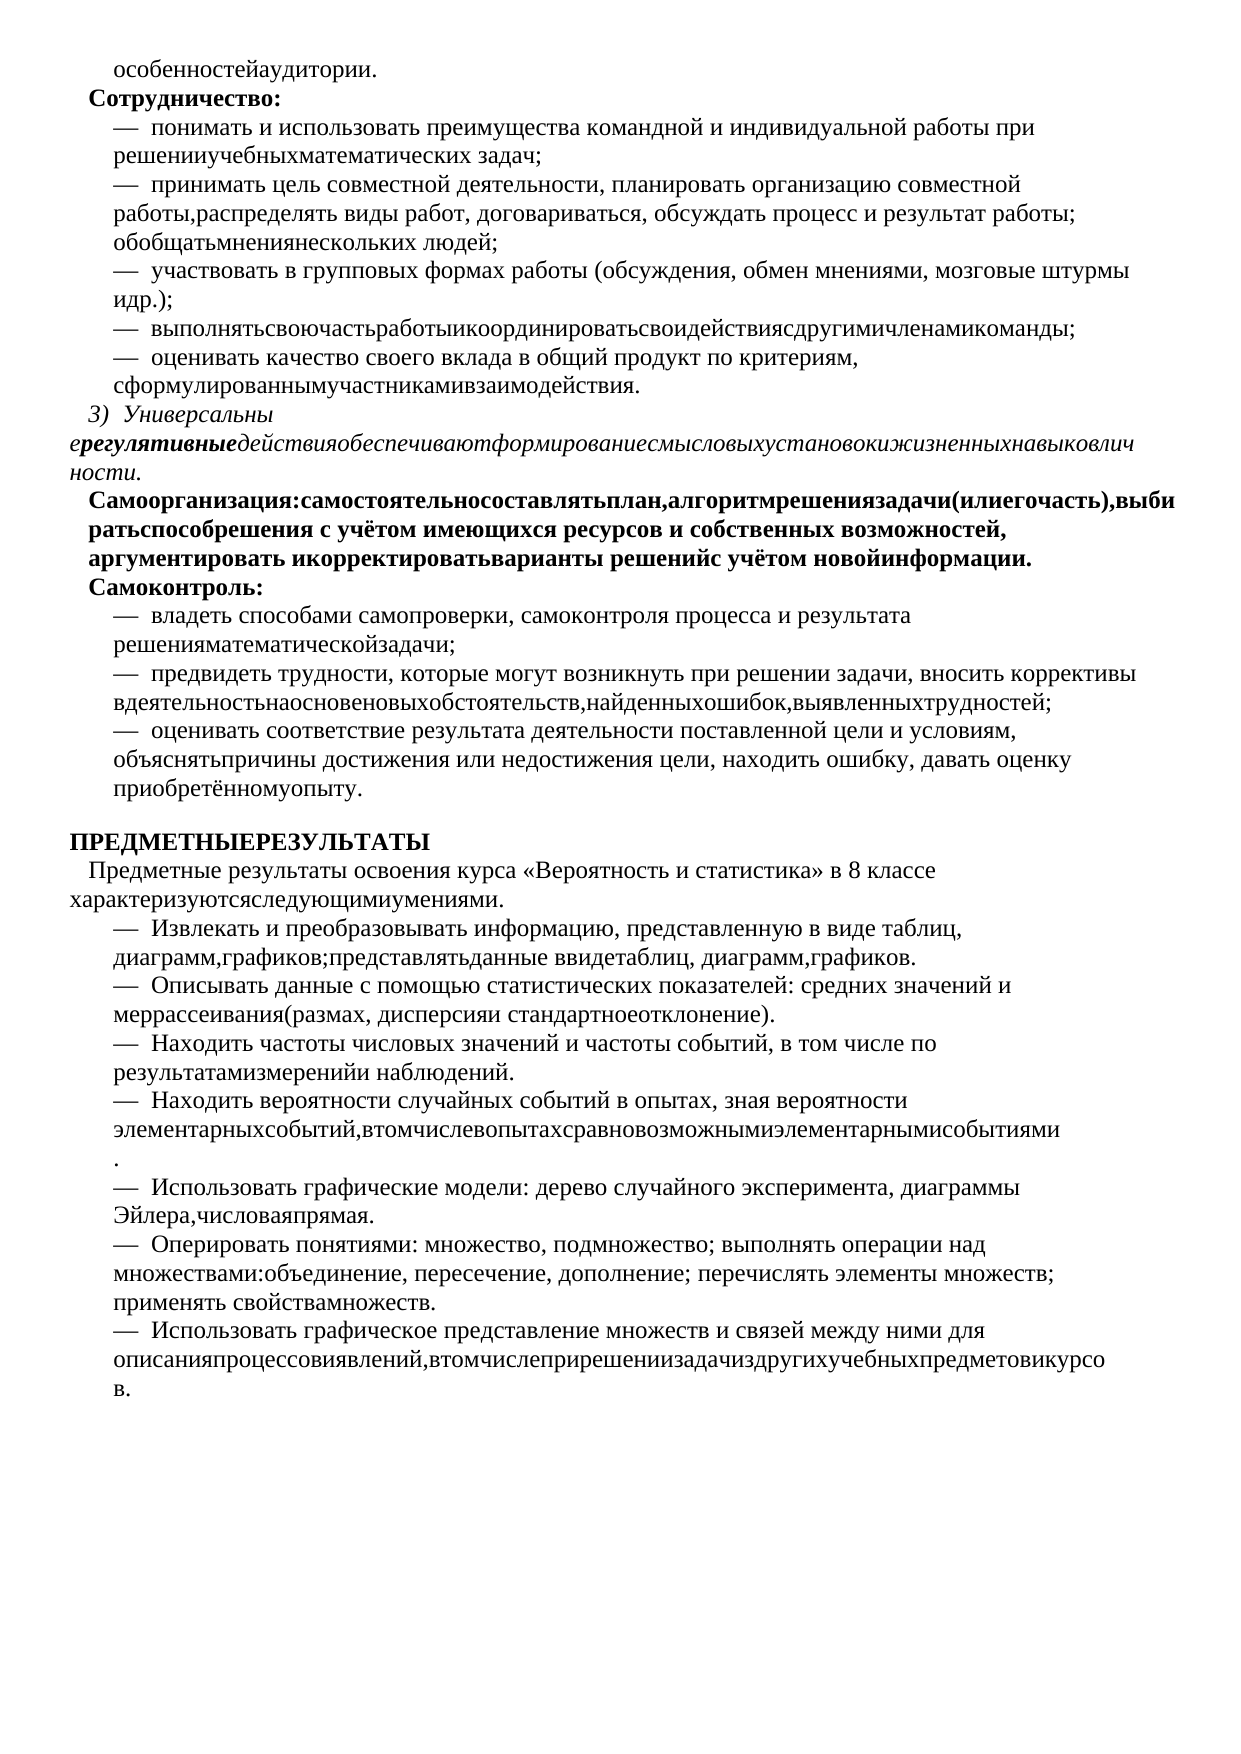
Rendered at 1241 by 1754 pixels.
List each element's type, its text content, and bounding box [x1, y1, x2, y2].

list оценивать соответствие результата деятельности поставленной цели и условиям, объяснятьпричины достижения или недостижения цели, находить ошибку, давать оценку приобретённомуопыту. [113, 715, 1149, 802]
list Универсальныерегулятивныедействияобеспечиваютформированиесмысловыхустановокижизненныхнавыковличности. [69, 399, 1138, 485]
text ПРЕДМЕТНЫЕРЕЗУЛЬТАТЫ [69, 827, 1182, 856]
list понимать и использовать преимущества командной и индивидуальной работы при решенииучебныхматематических задач; [113, 112, 1137, 169]
list Находить частоты числовых значений и частоты событий, в том числе по результатамизмеренийи наблюдений. [113, 1028, 1074, 1086]
text Самоконтроль: [88, 572, 1182, 600]
list Находить вероятности случайных событий в опытах, зная вероятности элементарныхсобытий,втомчислевопытахсравновозможнымиэлементарнымисобытиями. [113, 1086, 1067, 1172]
list оценивать качество своего вклада в общий продукт по критериям, сформулированнымучастникамивзаимодействия. [113, 342, 1079, 399]
list владеть способами самопроверки, самоконтроля процесса и результата решенияматематическойзадачи; [113, 600, 1011, 658]
text Самоорганизация:самостоятельносоставлятьплан,алгоритмрешениязадачи(илиегочасть),выбиратьспособрешения с учётом имеющихся ресурсов и собственных возможностей, аргументировать икорректироватьварианты решенийс учётом новойинформации. [88, 485, 1182, 572]
list Оперировать понятиями: множество, подмножество; выполнять операции над множествами:объединение, пересечение, дополнение; перечислять элементы множеств; применять свойствамножеств. [113, 1229, 1144, 1316]
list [113, 54, 1093, 83]
text Сотрудничество: [88, 83, 1182, 112]
list Извлекать и преобразовывать информацию, представленную в виде таблиц, диаграмм,графиков;представлятьданные ввидетаблиц, диаграмм,графиков. [113, 913, 1078, 971]
list Использовать графические модели: дерево случайного эксперимента, диаграммы Эйлера,числоваяпрямая. [113, 1172, 1111, 1229]
list принимать цель совместной деятельности, планировать организацию совместной работы,распределять виды работ, договариваться, обсуждать процесс и результат работы; обобщатьмнениянескольких людей; [113, 169, 1111, 255]
list участвовать в групповых формах работы (обсуждения, обмен мнениями, мозговые штурмы идр.); [113, 255, 1150, 313]
list Описывать данные с помощью статистических показателей: средних значений и меррассеивания(размах, дисперсияи стандартноеотклонение). [113, 971, 1058, 1028]
list выполнятьсвоючастьработыикоординироватьсвоидействиясдругимичленамикоманды; [113, 313, 1182, 342]
text Предметные результаты освоения курса «Вероятность и статистика» в 8 классе характеризуютсяследующимиумениями. [69, 856, 1127, 913]
list предвидеть трудности, которые могут возникнуть при решении задачи, вносить коррективы вдеятельностьнаосновеновыхобстоятельств,найденныхошибок,выявленныхтрудностей; [113, 658, 1155, 715]
list Использовать графическое представление множеств и связей между ними для описанияпроцессовиявлений,втомчислеприрешениизадачиздругихучебныхпредметовикурсов. [113, 1316, 1113, 1402]
